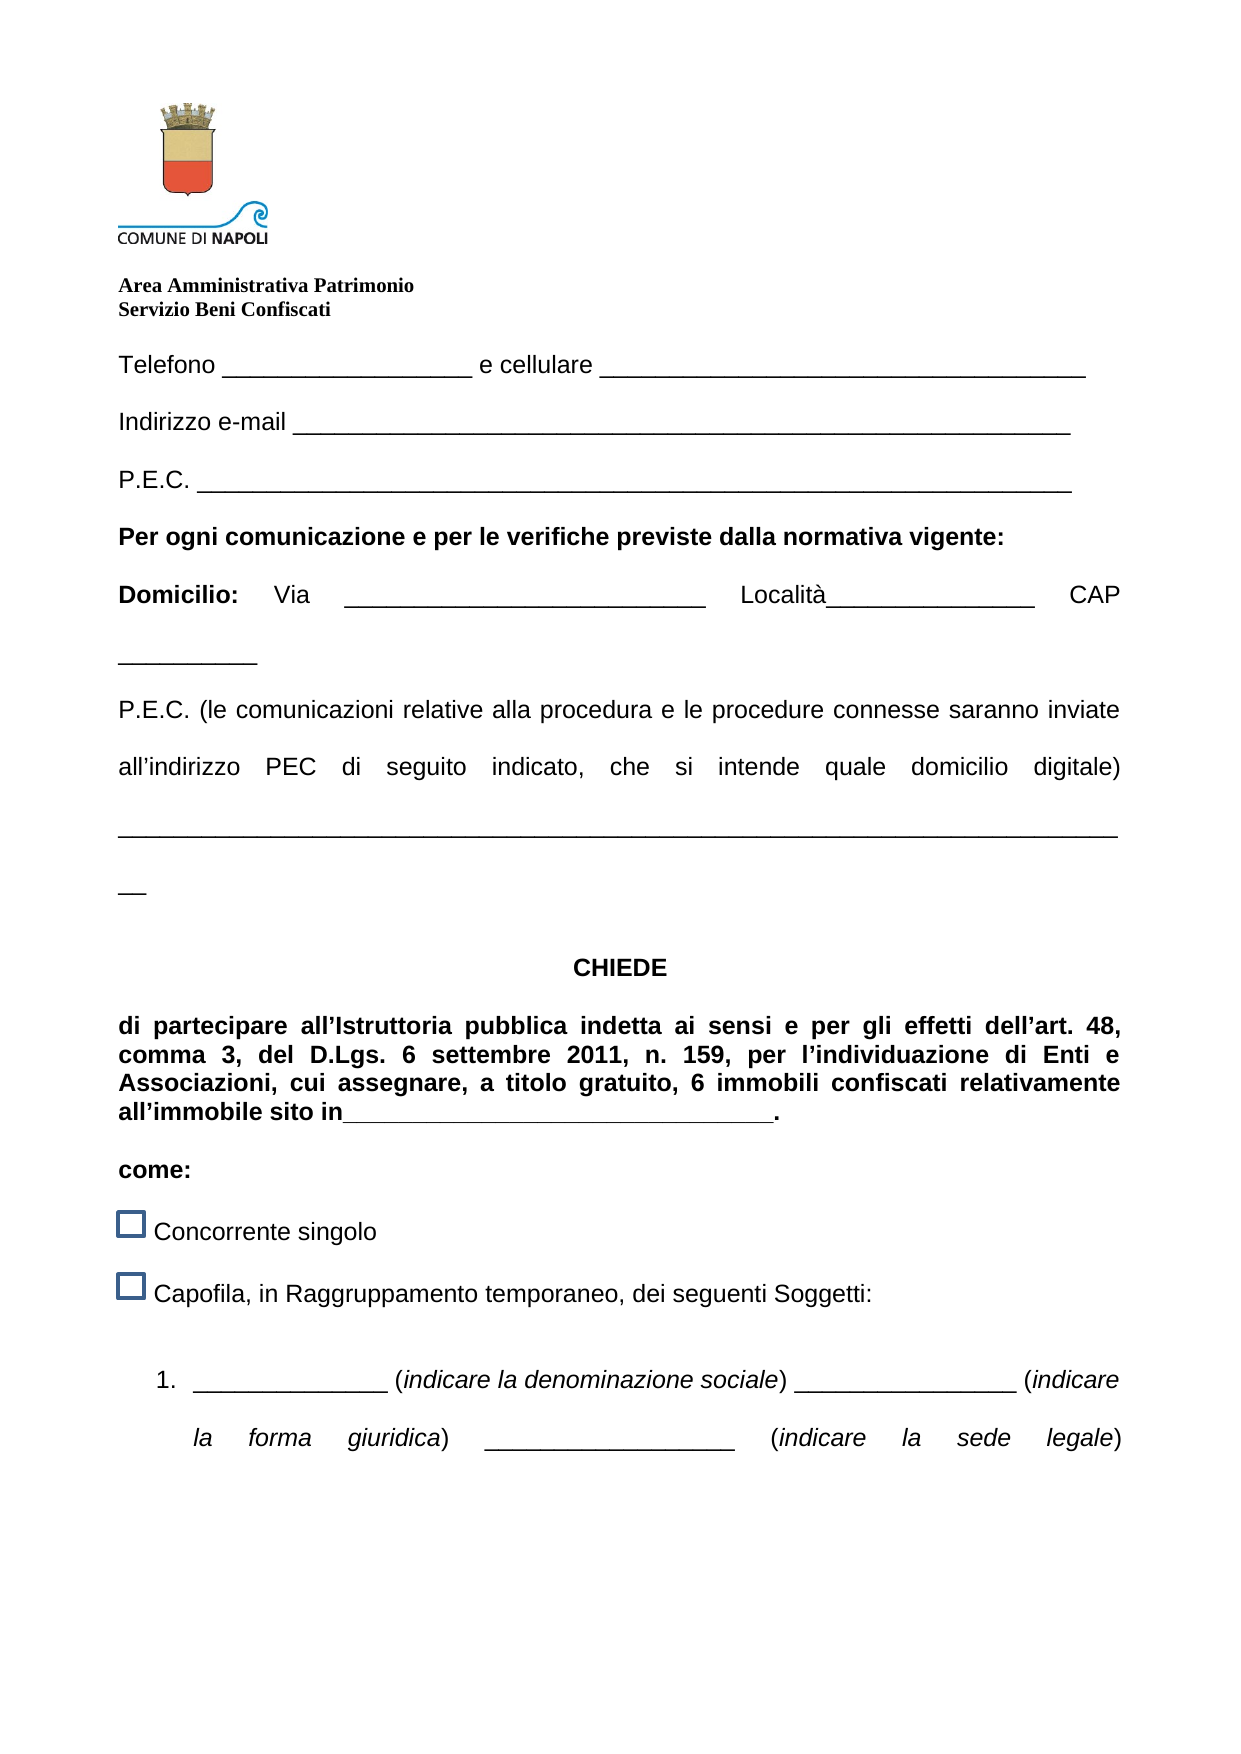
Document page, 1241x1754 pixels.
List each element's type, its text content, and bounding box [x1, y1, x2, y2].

text CHIEDE [118, 953, 1122, 982]
text come: [118, 1154, 1122, 1183]
text Indirizzo e-mail ________________________________________________________ [118, 407, 1122, 436]
picture [118, 103, 268, 244]
text P.E.C. _______________________________________________________________ [118, 464, 1122, 493]
text Telefono __________________ e cellulare ___________________________________ [118, 349, 1122, 378]
text Per ogni comunicazione e per le verifiche previste dalla normativa vigente: [118, 522, 1122, 551]
text di partecipare all’Istruttoria pubblica indetta ai sensi e per gli effetti dell’art. 48, comma 3, del D.Lgs. 6 settembre 2011, n. 159, per l’individuazione di Enti e Associazioni, cui assegnare, a titolo gratuito, 6 immobili confiscati relativamente all’immobile sito in_______________________________. [118, 1011, 1122, 1126]
text Domicilio: Via __________________________ Località_______________ CAP __________ [118, 579, 1122, 666]
text Concorrente singolo [118, 1212, 1122, 1246]
text Capofila, in Raggruppamento temporaneo, dei seguenti Soggetti: [118, 1274, 1122, 1308]
text P.E.C. (le comunicazioni relative alla procedura e le procedure connesse saranno inviate all’indirizzo PEC di seguito indicato, che si intende quale domicilio digitale) __________________________________________________________________________ [118, 694, 1122, 896]
